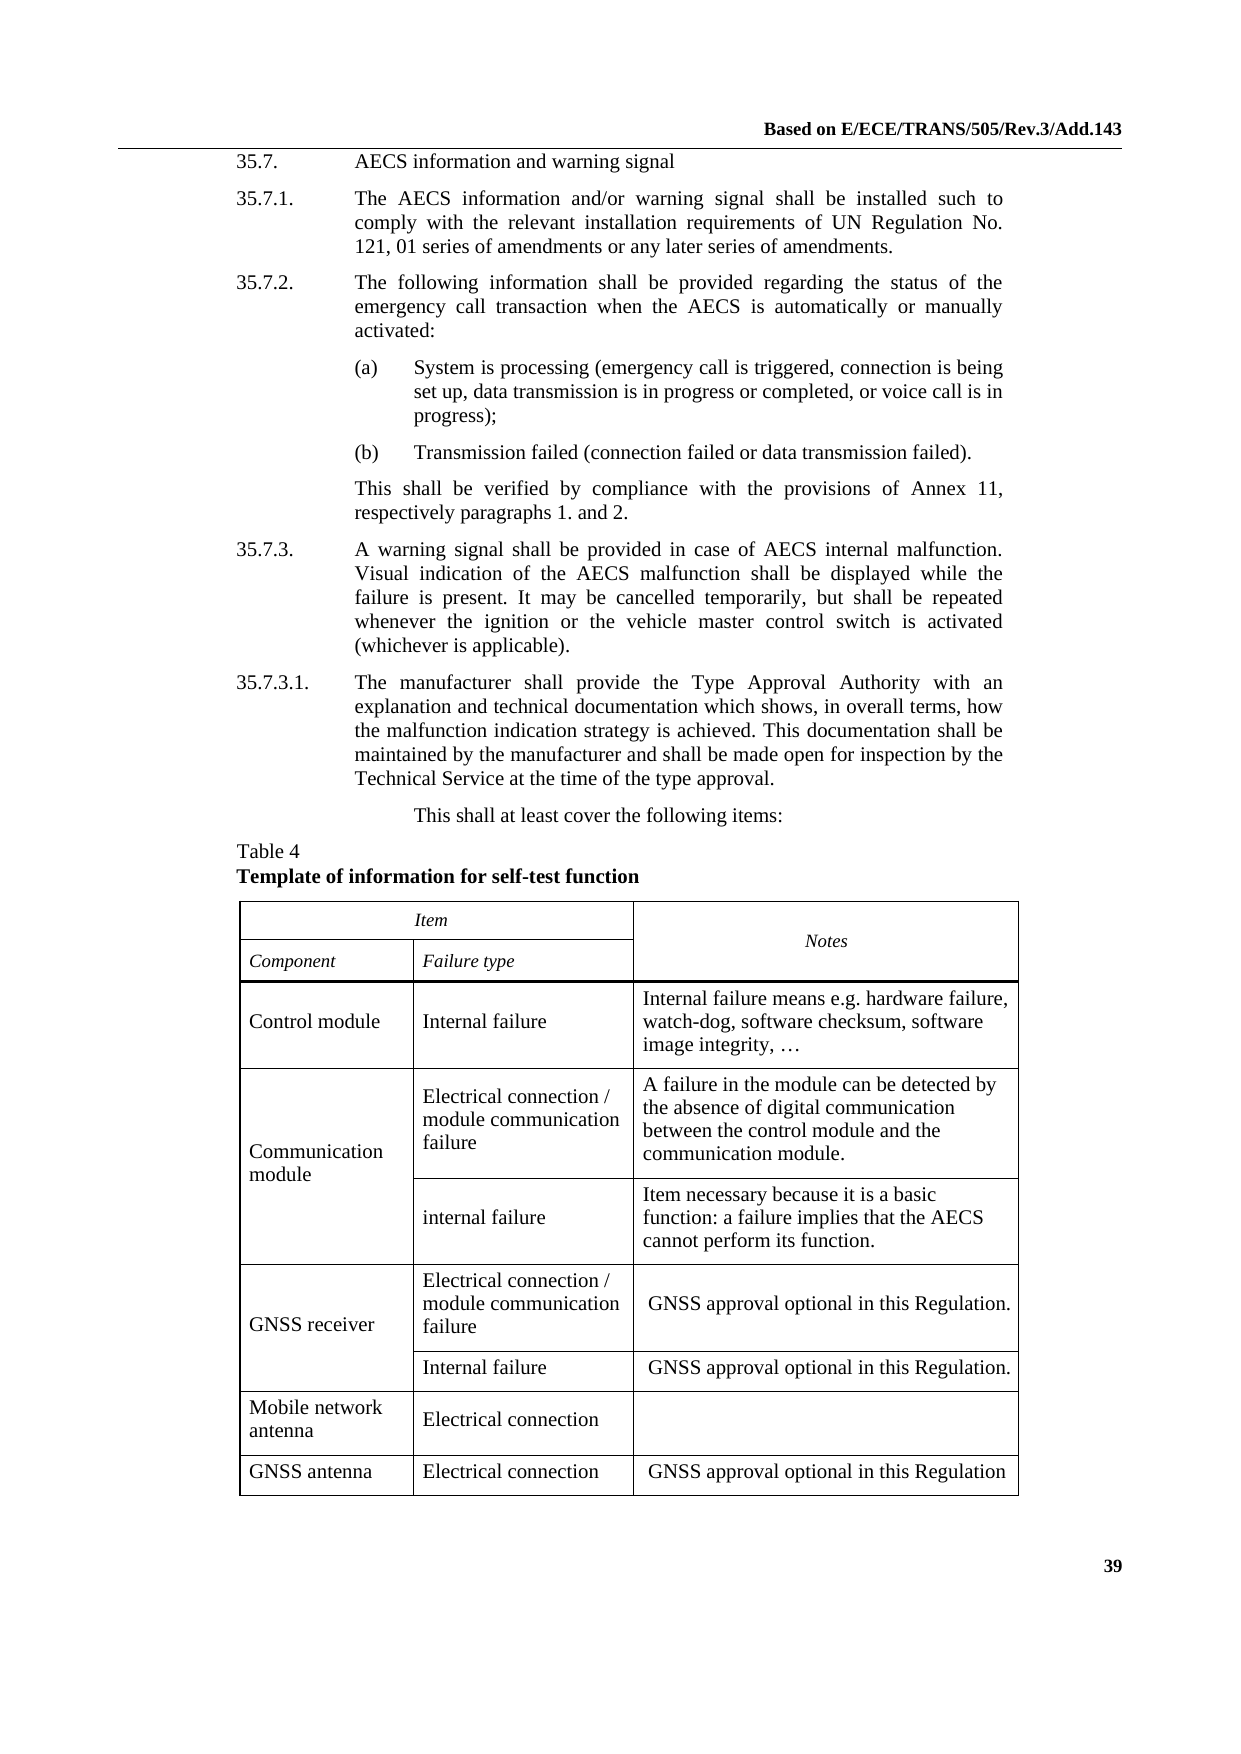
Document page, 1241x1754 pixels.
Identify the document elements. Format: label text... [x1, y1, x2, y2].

table_cell GNSS approval optional in this Regulation. [634, 1352, 1018, 1391]
table_cell Communication module [241, 1069, 413, 1264]
text (a) System is processing (emergency call is triggered, connection is being set up, data transmission is in progress or completed, or voice call is in progress); [354, 355, 1004, 427]
table_header Item [241, 902, 633, 939]
table_cell Item necessary because it is a basic function: a failure implies that the AECS cannot perform its function. [634, 1179, 1018, 1264]
table_cell Failure type [414, 940, 633, 980]
text 35.7.3. A warning signal shall be provided in case of AECS internal malfunction. Visual indication of the AECS malfunction shall be displayed while the failure is present. It may be cancelled temporarily, but shall be repeated whenever the ignition or the vehicle master control switch is activated (whichever is applicable). [236, 537, 1004, 657]
table_cell Component [241, 940, 413, 980]
text Table 4 [237, 839, 1003, 863]
table_cell GNSS approval optional in this Regulation. [634, 1265, 1018, 1351]
table_cell GNSS approval optional in this Regulation [634, 1456, 1018, 1495]
table_cell Electrical connection [414, 1392, 633, 1455]
text 35.7.2. The following information shall be provided regarding the status of the emergency call transaction when the AECS is automatically or manually activated: [236, 270, 1004, 342]
text 35.7. AECS information and warning signal [236, 149, 1004, 173]
table_cell Internal failure [414, 1352, 633, 1391]
table_cell Electrical connection / module communication failure [414, 1265, 633, 1351]
table_cell Electrical connection / module communication failure [414, 1069, 633, 1178]
table_cell [634, 1392, 1018, 1455]
text This shall at least cover the following items: [354, 802, 1004, 827]
table_cell internal failure [414, 1179, 633, 1264]
table_cell Electrical connection [414, 1456, 633, 1495]
table_cell A failure in the module can be detected by the absence of digital communication between the control module and the communication module. [634, 1069, 1018, 1178]
text (b) Transmission failed (connection failed or data transmission failed). [354, 440, 1004, 464]
table_header Notes [634, 902, 1018, 980]
text 35.7.3.1. The manufacturer shall provide the Type Approval Authority with an explanation and technical documentation which shows, in overall terms, how the malfunction indication strategy is achieved. This documentation shall be maintained by the manufacturer and shall be made open for inspection by the Technical Service at the time of the type approval. [236, 670, 1004, 790]
table_cell GNSS antenna [241, 1456, 413, 1495]
table_cell GNSS receiver [241, 1265, 413, 1391]
text This shall be verified by compliance with the provisions of Annex 11, respectively paragraphs 1. and 2. [354, 476, 1004, 524]
table_cell Internal failure means e.g. hardware failure, watch-dog, software checksum, software image integrity, … [634, 983, 1018, 1068]
text 35.7.1. The AECS information and/or warning signal shall be installed such to comply with the relevant installation requirements of UN Regulation No. 121, 01 series of amendments or any later series of amendments. [236, 186, 1004, 258]
table_cell Internal failure [414, 983, 633, 1068]
text Template of information for self-test function [236, 863, 1004, 888]
table_cell Control module [241, 983, 413, 1068]
table_cell Mobile network antenna [241, 1392, 413, 1455]
